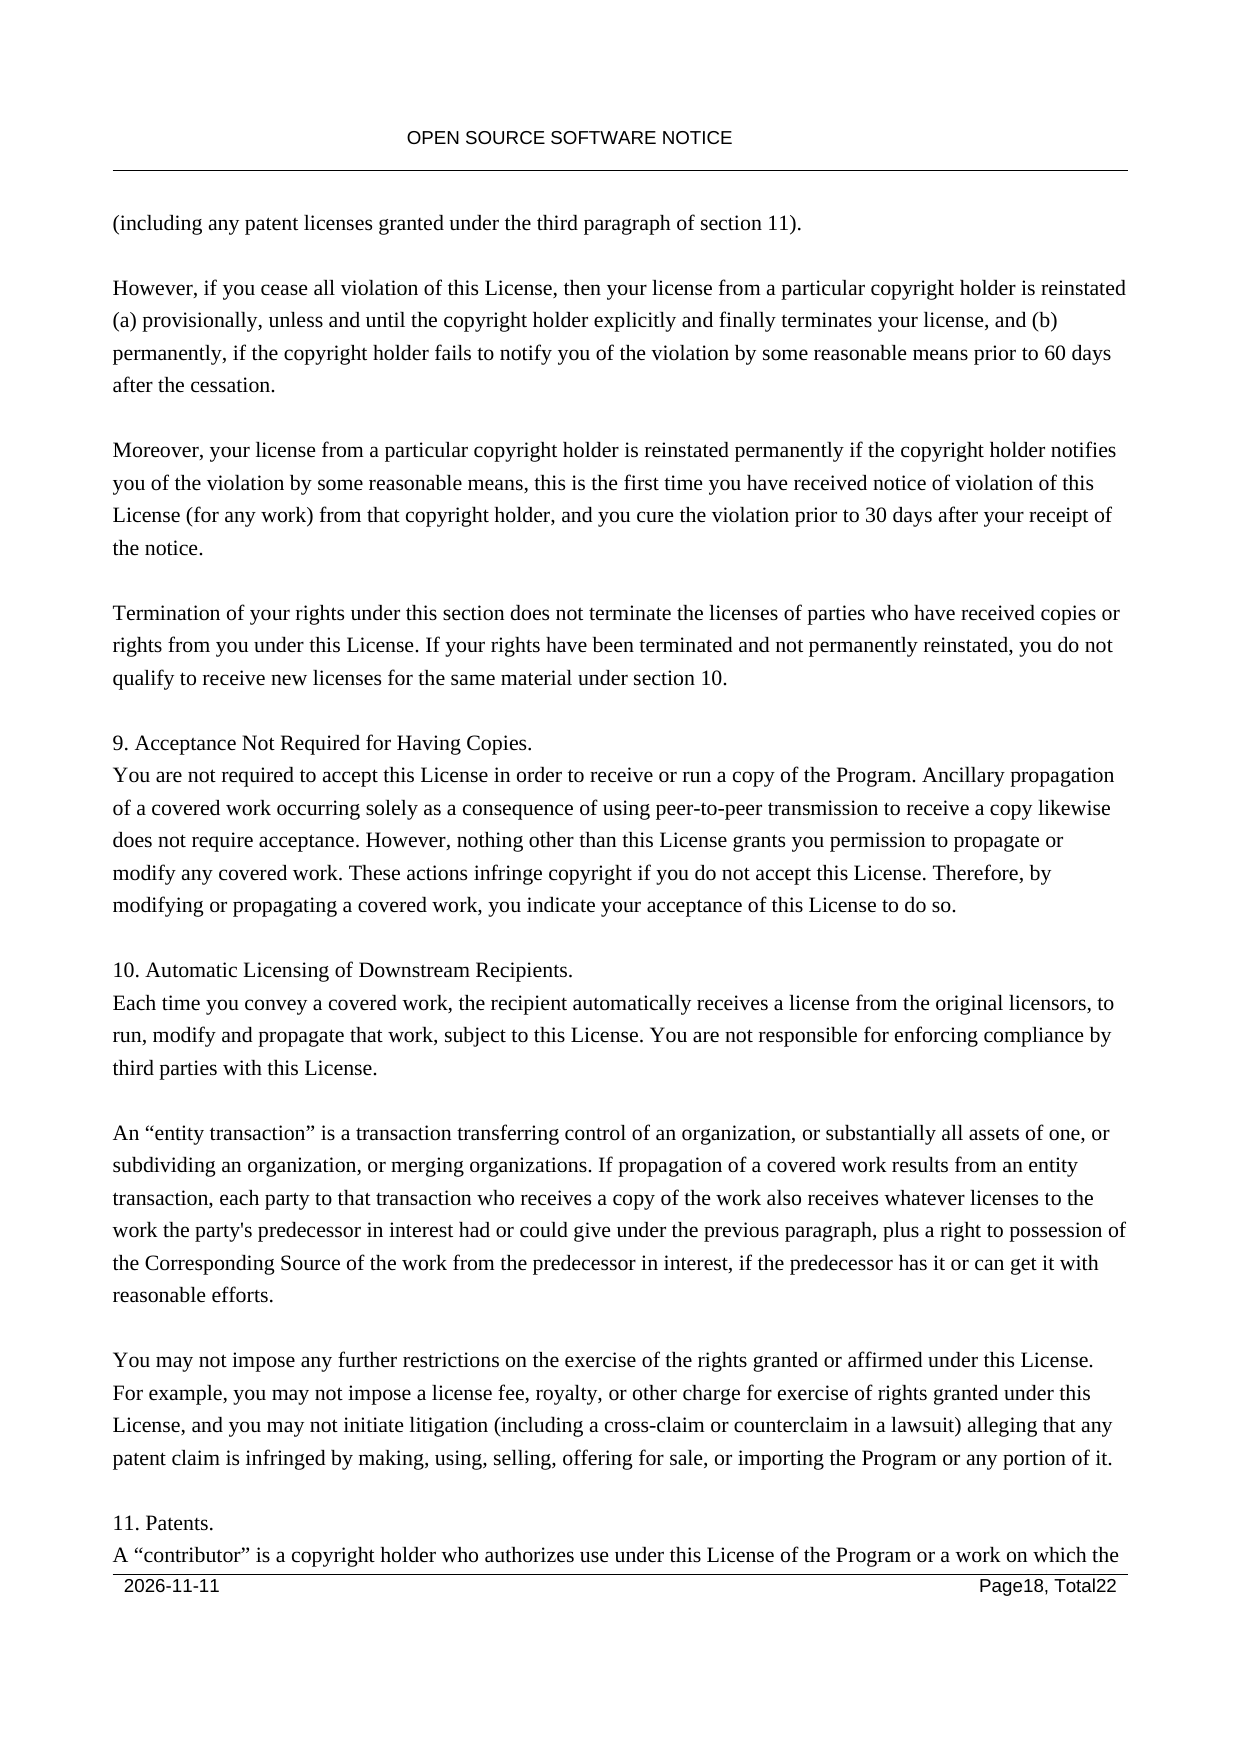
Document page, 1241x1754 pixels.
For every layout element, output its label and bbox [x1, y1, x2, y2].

text [112, 206, 1128, 1571]
